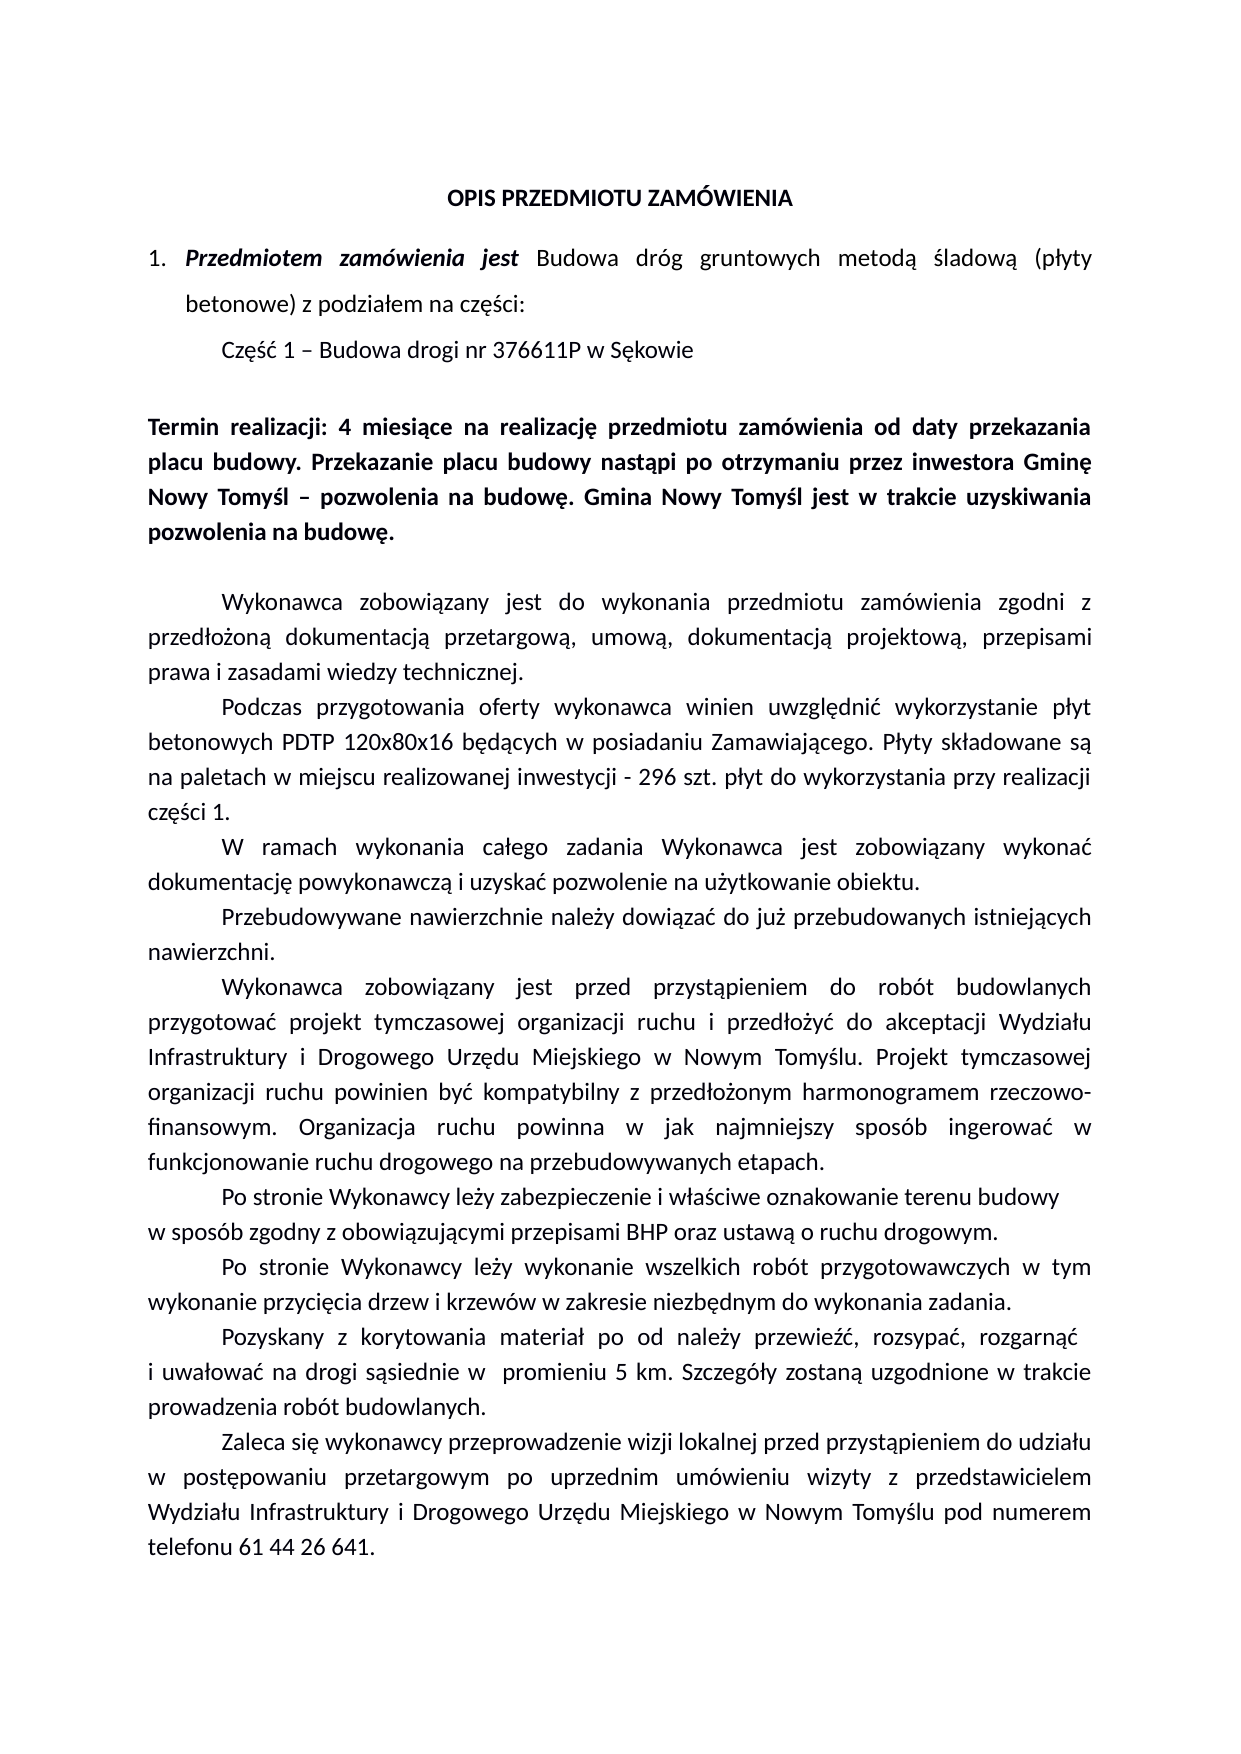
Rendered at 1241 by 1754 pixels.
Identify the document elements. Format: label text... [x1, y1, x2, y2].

text Podczas przygotowania oferty wykonawca winien uwzględnić wykorzystanie płyt betonowych PDTP 120x80x16 będących w posiadaniu Zamawiającego. Płyty składowane są na paletach w miejscu realizowanej inwestycji - 296 szt. płyt do wykorzystania przy realizacji części 1. [148, 691, 1093, 827]
text OPIS PRZEDMIOTU ZAMÓWIENIA [148, 183, 1093, 213]
text Po stronie Wykonawcy leży wykonanie wszelkich robót przygotowawczych w tym wykonanie przycięcia drzew i krzewów w zakresie niezbędnym do wykonania zadania. [148, 1251, 1093, 1317]
text Przebudowywane nawierzchnie należy dowiązać do już przebudowanych istniejących nawierzchni. [148, 901, 1093, 967]
text Zaleca się wykonawcy przeprowadzenie wizji lokalnej przed przystąpieniem do udziału w postępowaniu przetargowym po uprzednim umówieniu wizyty z przedstawicielem Wydziału Infrastruktury i Drogowego Urzędu Miejskiego w Nowym Tomyślu pod numerem telefonu 61 44 26 641. [148, 1426, 1093, 1562]
text Wykonawca zobowiązany jest przed przystąpieniem do robót budowlanych przygotować projekt tymczasowej organizacji ruchu i przedłożyć do akceptacji Wydziału Infrastruktury i Drogowego Urzędu Miejskiego w Nowym Tomyślu. Projekt tymczasowej organizacji ruchu powinien być kompatybilny z przedłożonym harmonogramem rzeczowo-finansowym. Organizacja ruchu powinna w jak najmniejszy sposób ingerować w funkcjonowanie ruchu drogowego na przebudowywanych etapach. [148, 971, 1093, 1177]
text Pozyskany z korytowania materiał po od należy przewieźć, rozsypać, rozgarnąć i uwałować na drogi sąsiednie w promieniu 5 km. Szczegóły zostaną uzgodnione w trakcie prowadzenia robót budowlanych. [148, 1321, 1093, 1422]
list Część 1 – Budowa drogi nr 376611P w Sękowie [185, 334, 1093, 364]
list Przedmiotem zamówienia jest Budowa dróg gruntowych metodą śladową (płyty betonowe) z podziałem na części: [148, 243, 1093, 319]
text Wykonawca zobowiązany jest do wykonania przedmiotu zamówienia zgodni z przedłożoną dokumentacją przetargową, umową, dokumentacją projektową, przepisami prawa i zasadami wiedzy technicznej. [148, 586, 1093, 687]
text Po stronie Wykonawcy leży zabezpieczenie i właściwe oznakowanie terenu budowy [148, 1181, 1093, 1212]
text w sposób zgodny z obowiązującymi przepisami BHP oraz ustawą o ruchu drogowym. [148, 1216, 1093, 1247]
text Termin realizacji: 4 miesiące na realizację przedmiotu zamówienia od daty przekazania placu budowy. Przekazanie placu budowy nastąpi po otrzymaniu przez inwestora Gminę Nowy Tomyśl – pozwolenia na budowę. Gmina Nowy Tomyśl jest w trakcie uzyskiwania pozwolenia na budowę. [148, 411, 1093, 547]
text W ramach wykonania całego zadania Wykonawca jest zobowiązany wykonać dokumentację powykonawczą i uzyskać pozwolenie na użytkowanie obiektu. [148, 831, 1093, 897]
